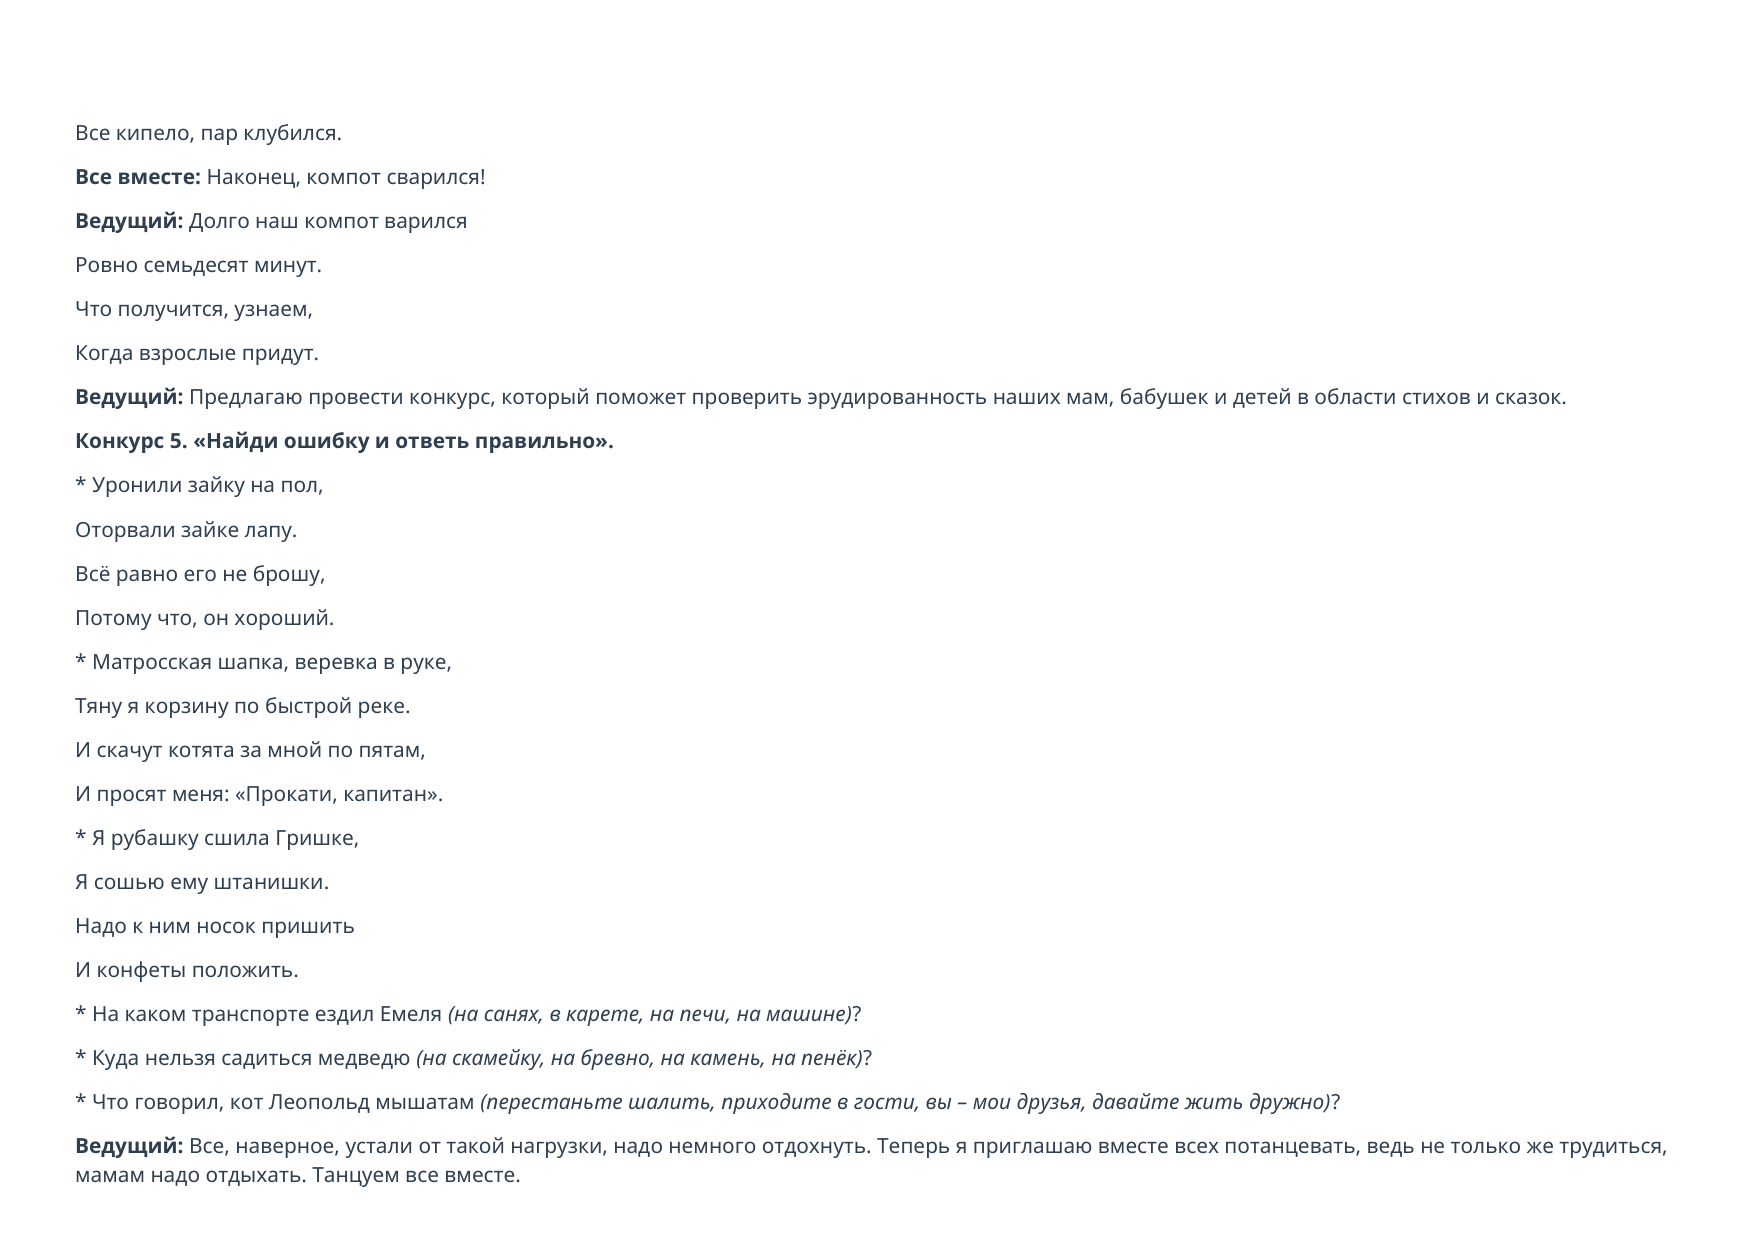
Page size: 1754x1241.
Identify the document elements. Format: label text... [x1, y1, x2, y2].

text Оторвали зайке лапу. [75, 515, 1679, 543]
text Все вместе: Наконец, компот сварился! [75, 162, 1679, 191]
text Когда взрослые придут. [75, 338, 1679, 367]
text Я сошью ему штанишки. [75, 867, 1679, 896]
text Надо к ним носок пришить [75, 911, 1679, 940]
text Конкурс 5. «Найди ошибку и ответь правильно». [75, 427, 1679, 455]
text Ведущий: Все, наверное, устали от такой нагрузки, надо немного отдохнуть. Теперь я приглашаю вместе всех потанцевать, ведь не только же трудиться, мамам надо отдыхать. Танцуем все вместе. [75, 1132, 1679, 1188]
text * Что говорил, кот Леопольд мышатам (перестаньте шалить, приходите в гости, вы – мои друзья, давайте жить дружно)? [75, 1087, 1679, 1116]
text * Куда нельзя садиться медведю (на скамейку, на бревно, на камень, на пенёк)? [75, 1043, 1679, 1072]
text * На каком транспорте ездил Емеля (на санях, в карете, на печи, на машине)? [75, 999, 1679, 1028]
text Что получится, узнаем, [75, 294, 1679, 323]
text * Уронили зайку на пол, [75, 471, 1679, 499]
text И конфеты положить. [75, 955, 1679, 984]
text И скачут котята за мной по пятам, [75, 735, 1679, 763]
text Всё равно его не брошу, [75, 559, 1679, 587]
text Ровно семьдесят минут. [75, 250, 1679, 279]
text Все кипело, пар клубился. [75, 118, 1679, 147]
text Потому что, он хороший. [75, 603, 1679, 631]
text Ведущий: Предлагаю провести конкурс, который поможет проверить эрудированность наших мам, бабушек и детей в области стихов и сказок. [75, 382, 1679, 411]
text Ведущий: Долго наш компот варился [75, 206, 1679, 235]
text И просят меня: «Прокати, капитан». [75, 779, 1679, 807]
text * Матросская шапка, веревка в руке, [75, 647, 1679, 675]
text Тяну я корзину по быстрой реке. [75, 691, 1679, 719]
text * Я рубашку сшила Гришке, [75, 823, 1679, 852]
